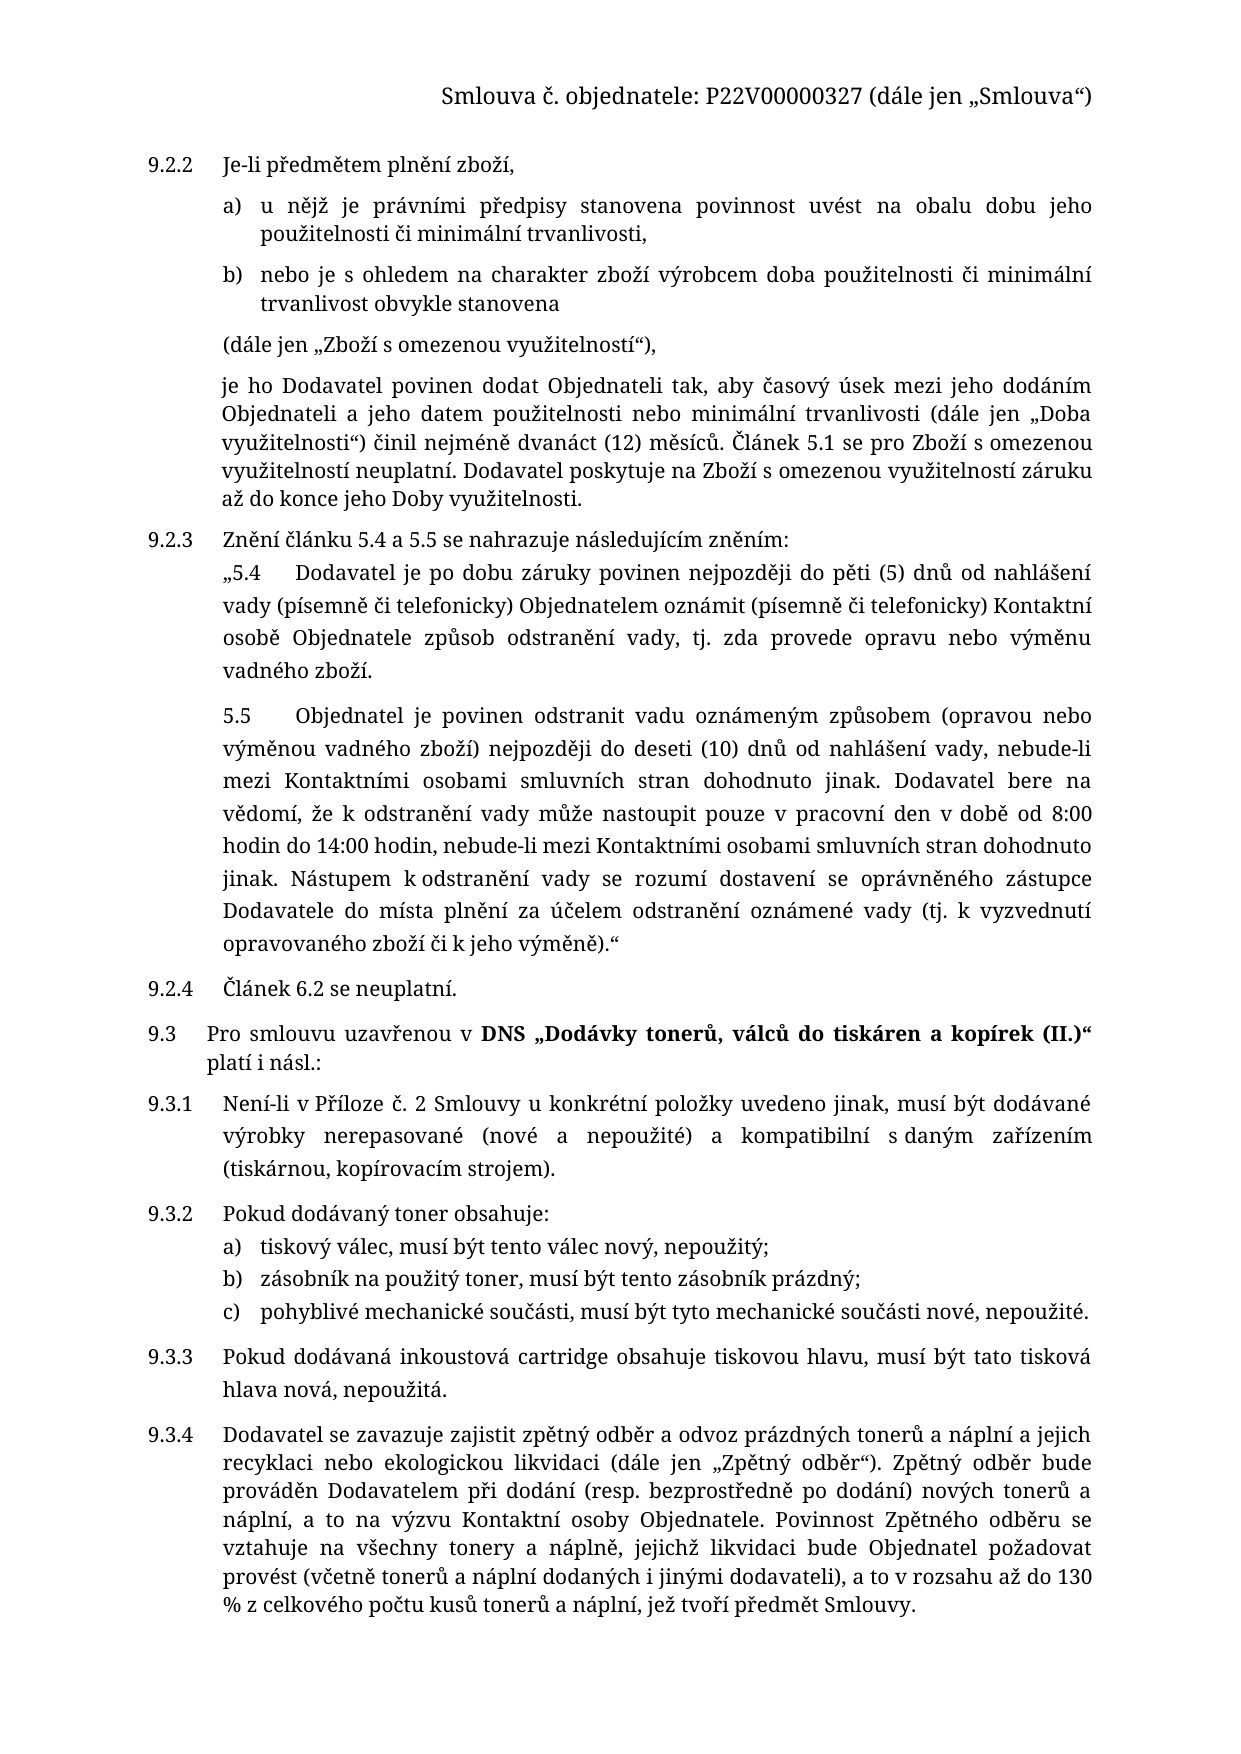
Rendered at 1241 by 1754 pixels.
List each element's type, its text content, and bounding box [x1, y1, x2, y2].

list zásobník na použitý toner, musí být tento zásobník prázdný; [223, 1264, 1093, 1293]
list tiskový válec, musí být tento válec nový, nepoužitý; [223, 1232, 1093, 1260]
list Dodavatel se zavazuje zajistit zpětný odběr a odvoz prázdných tonerů a náplní a jejich recyklaci nebo ekologickou likvidaci (dále jen „Zpětný odběr“). Zpětný odběr bude prováděn Dodavatelem při dodání (resp. bezprostředně po dodání) nových tonerů a náplní, a to na výzvu Kontaktní osoby Objednatele. Povinnost Zpětného odběru se vztahuje na všechny tonery a náplně, jejichž likvidaci bude Objednatel požadovat provést (včetně tonerů a náplní dodaných i jinými dodavateli), a to v rozsahu až do 130 % z celkového počtu kusů tonerů a náplní, jež tvoří předmět Smlouvy. [148, 1420, 1093, 1619]
list Pro smlouvu uzavřenou v DNS „Dodávky tonerů, válců do tiskáren a kopírek (II.)“ platí i násl.: [148, 1019, 1093, 1076]
list nebo je s ohledem na charakter zboží výrobcem doba použitelnosti či minimální trvanlivost obvykle stanovena [223, 261, 1093, 317]
list 5.5 Objednatel je povinen odstranit vadu oznámeným způsobem (opravou nebo výměnou vadného zboží) nejpozději do deseti (10) dnů od nahlášení vady, nebude-li mezi Kontaktními osobami smluvních stran dohodnuto jinak. Dodavatel bere na vědomí, že k odstranění vady může nastoupit pouze v pracovní den v době od 8:00 hodin do 14:00 hodin, nebude-li mezi Kontaktními osobami smluvních stran dohodnuto jinak. Nástupem k odstranění vady se rozumí dostavení se oprávněného zástupce Dodavatele do místa plnění za účelem odstranění oznámené vady (tj. k vyzvednutí opravovaného zboží či k jeho výměně).“ [223, 701, 1093, 958]
list „5.4 Dodavatel je po dobu záruky povinen nejpozději do pěti (5) dnů od nahlášení vady (písemně či telefonicky) Objednatelem oznámit (písemně či telefonicky) Kontaktní osobě Objednatele způsob odstranění vady, tj. zda provede opravu nebo výměnu vadného zboží. [223, 558, 1093, 684]
list Není-li v Příloze č. 2 Smlouvy u konkrétní položky uvedeno jinak, musí být dodávané výrobky nerepasované (nové a nepoužité) a kompatibilní s daným zařízením (tiskárnou, kopírovacím strojem). [148, 1089, 1093, 1182]
list u nějž je právními předpisy stanovena povinnost uvést na obalu dobu jeho použitelnosti či minimální trvanlivosti, [223, 191, 1093, 248]
list Pokud dodávaný toner obsahuje: [148, 1199, 1093, 1228]
list pohyblivé mechanické součásti, musí být tyto mechanické součásti nové, nepoužité. [223, 1297, 1093, 1325]
list Znění článku 5.4 a 5.5 se nahrazuje následujícím zněním: [148, 526, 1093, 554]
list Článek 6.2 se neuplatní. [148, 974, 1093, 1003]
list Pokud dodávaná inkoustová cartridge obsahuje tiskovou hlavu, musí být tato tisková hlava nová, nepoužitá. [148, 1342, 1093, 1403]
list Je-li předmětem plnění zboží, [148, 150, 1093, 179]
text je ho Dodavatel povinen dodat Objednateli tak, aby časový úsek mezi jeho dodáním Objednateli a jeho datem použitelnosti nebo minimální trvanlivosti (dále jen „Doba využitelnosti“) činil nejméně dvanáct (12) měsíců. Článek 5.1 se pro Zboží s omezenou využitelností neuplatní. Dodavatel poskytuje na Zboží s omezenou využitelností záruku až do konce jeho Doby využitelnosti. [221, 371, 1093, 513]
text (dále jen „Zboží s omezenou využitelností“), [223, 330, 1093, 358]
